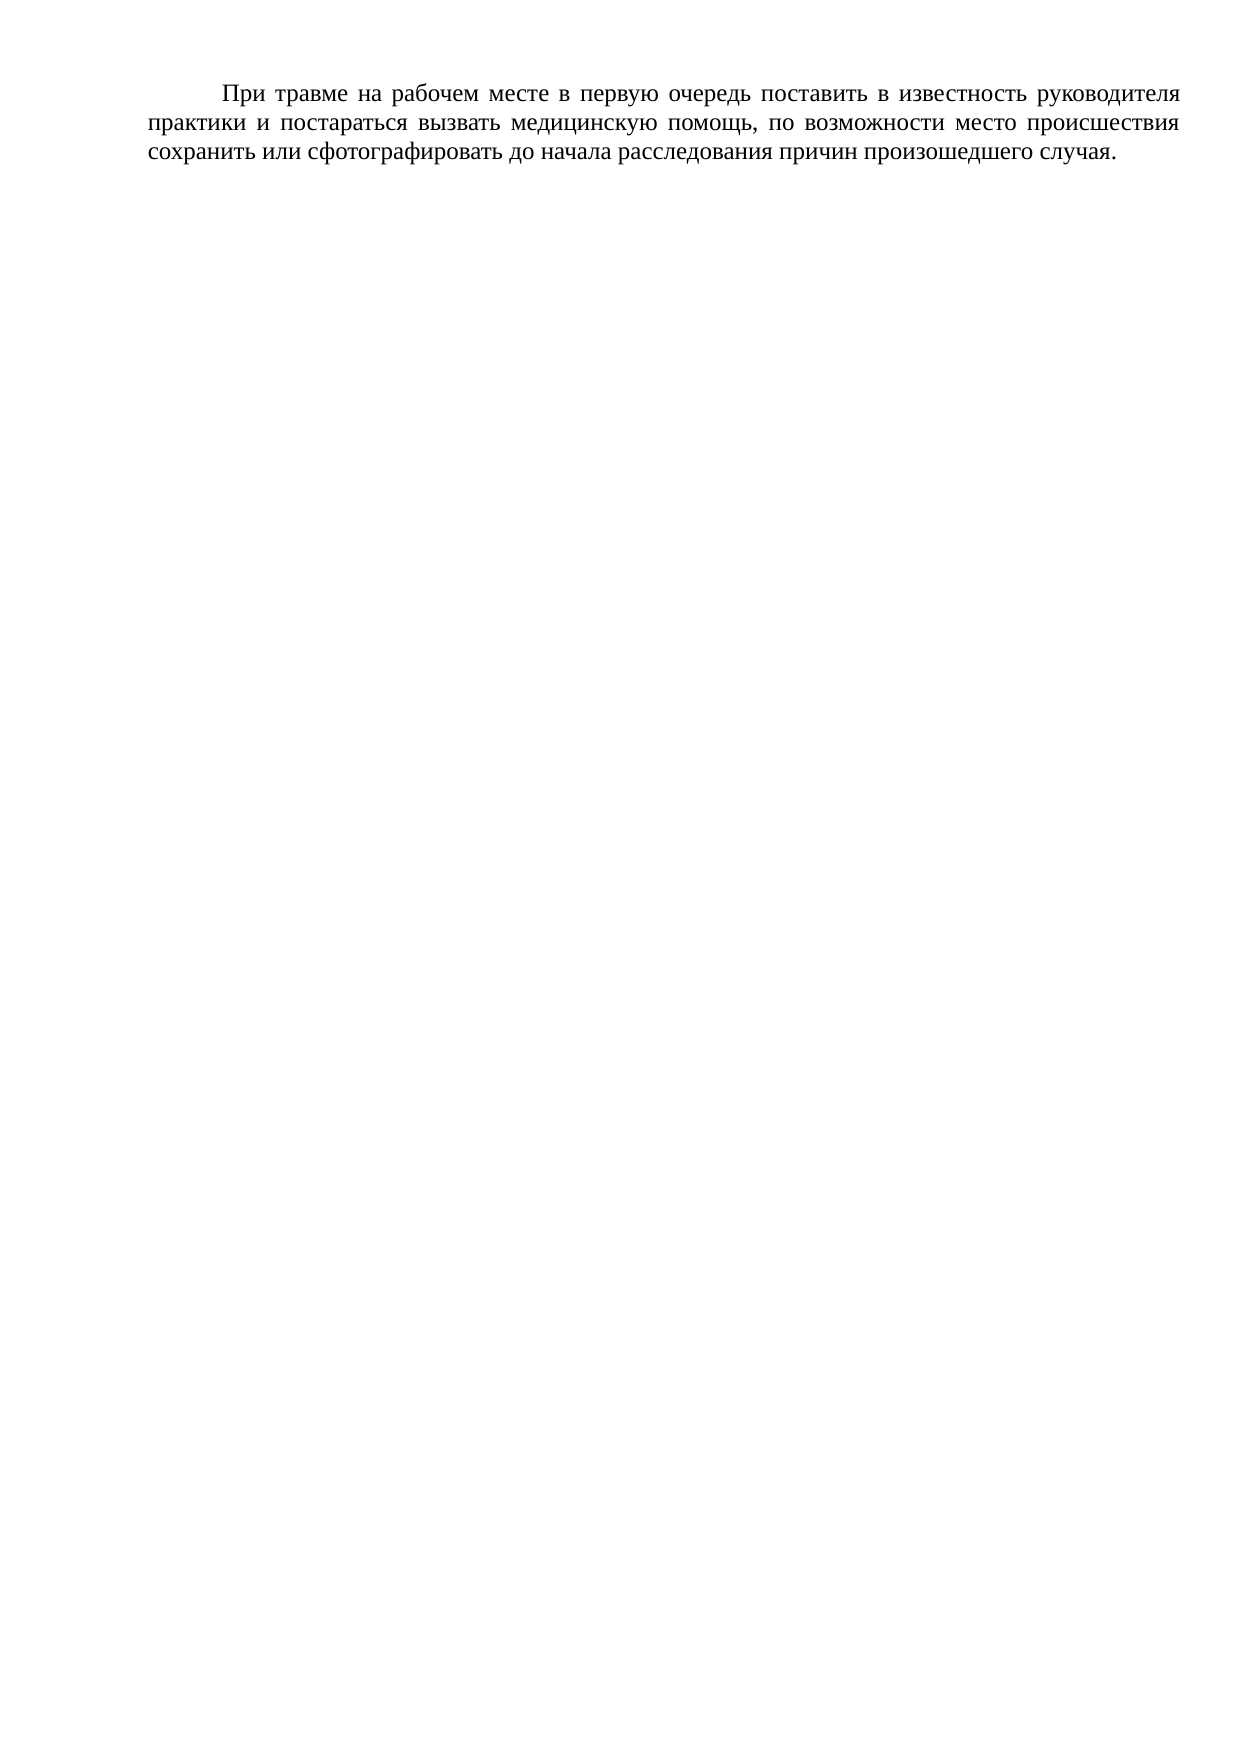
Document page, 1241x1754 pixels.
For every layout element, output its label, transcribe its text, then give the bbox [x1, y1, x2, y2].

text При травме на рабочем месте в первую очередь поставить в известность руководителя практики и постараться вызвать медицинскую помощь, по возможности место происшествия сохранить или сфотографировать до начала расследования причин произошедшего случая. [148, 78, 1181, 165]
